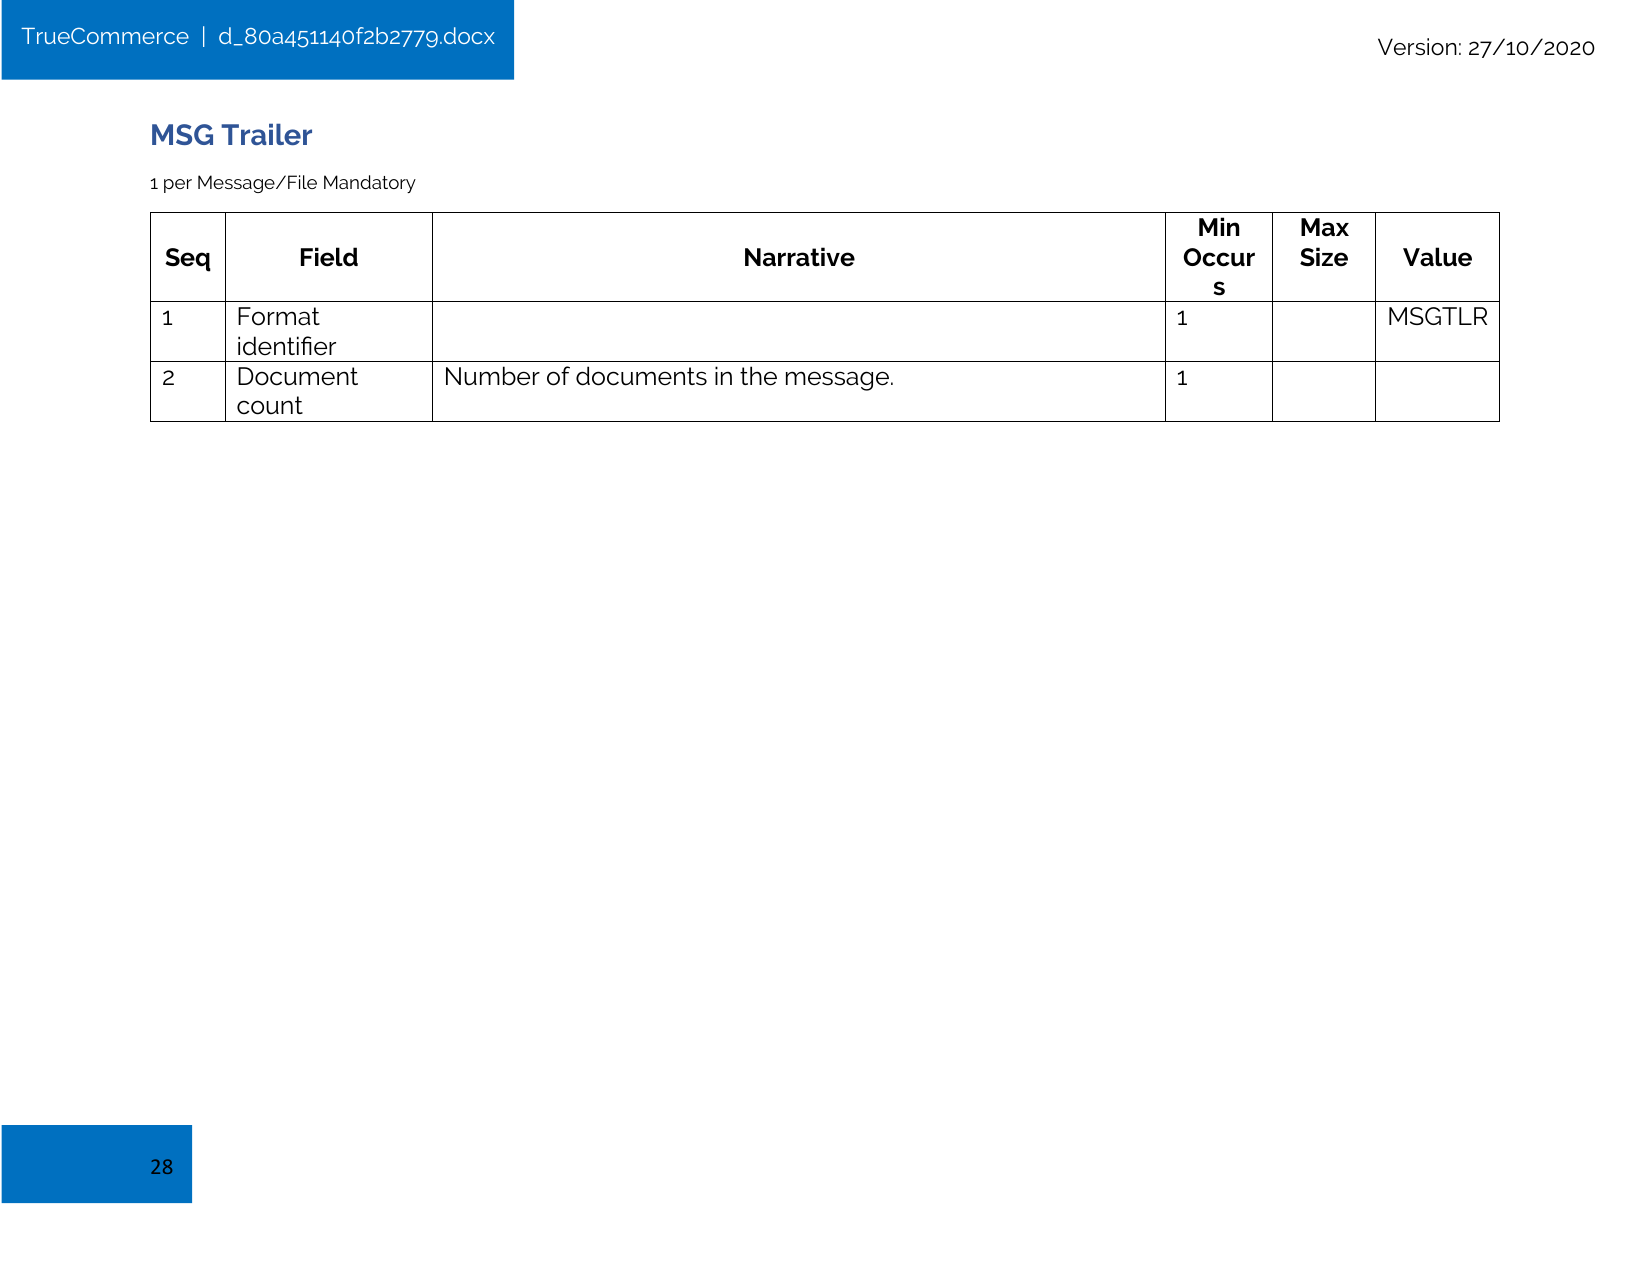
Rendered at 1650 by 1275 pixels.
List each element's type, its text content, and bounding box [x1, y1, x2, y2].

table_cell 2 [151, 362, 225, 421]
table_cell Format identifier [226, 302, 432, 361]
table_cell [433, 302, 1165, 361]
table_cell 1 [151, 302, 225, 361]
table_cell Document count [226, 362, 432, 421]
table_cell [1273, 302, 1375, 361]
table_header Max Size [1273, 213, 1375, 301]
table_cell 1 [1166, 362, 1272, 421]
table_cell [1376, 362, 1499, 421]
table_cell Number of documents in the message. [433, 362, 1165, 421]
table_header Value [1376, 213, 1499, 301]
table_header Min Occurs [1166, 213, 1272, 301]
table_cell MSGTLR [1376, 302, 1499, 361]
table_header Field [226, 213, 432, 301]
table_header Seq [151, 213, 225, 301]
table_header Narrative [433, 213, 1165, 301]
text MSG Trailer [150, 118, 1500, 152]
table_cell [1273, 362, 1375, 421]
table_cell 1 [1166, 302, 1272, 361]
text 1 per Message/File Mandatory [150, 172, 1500, 194]
